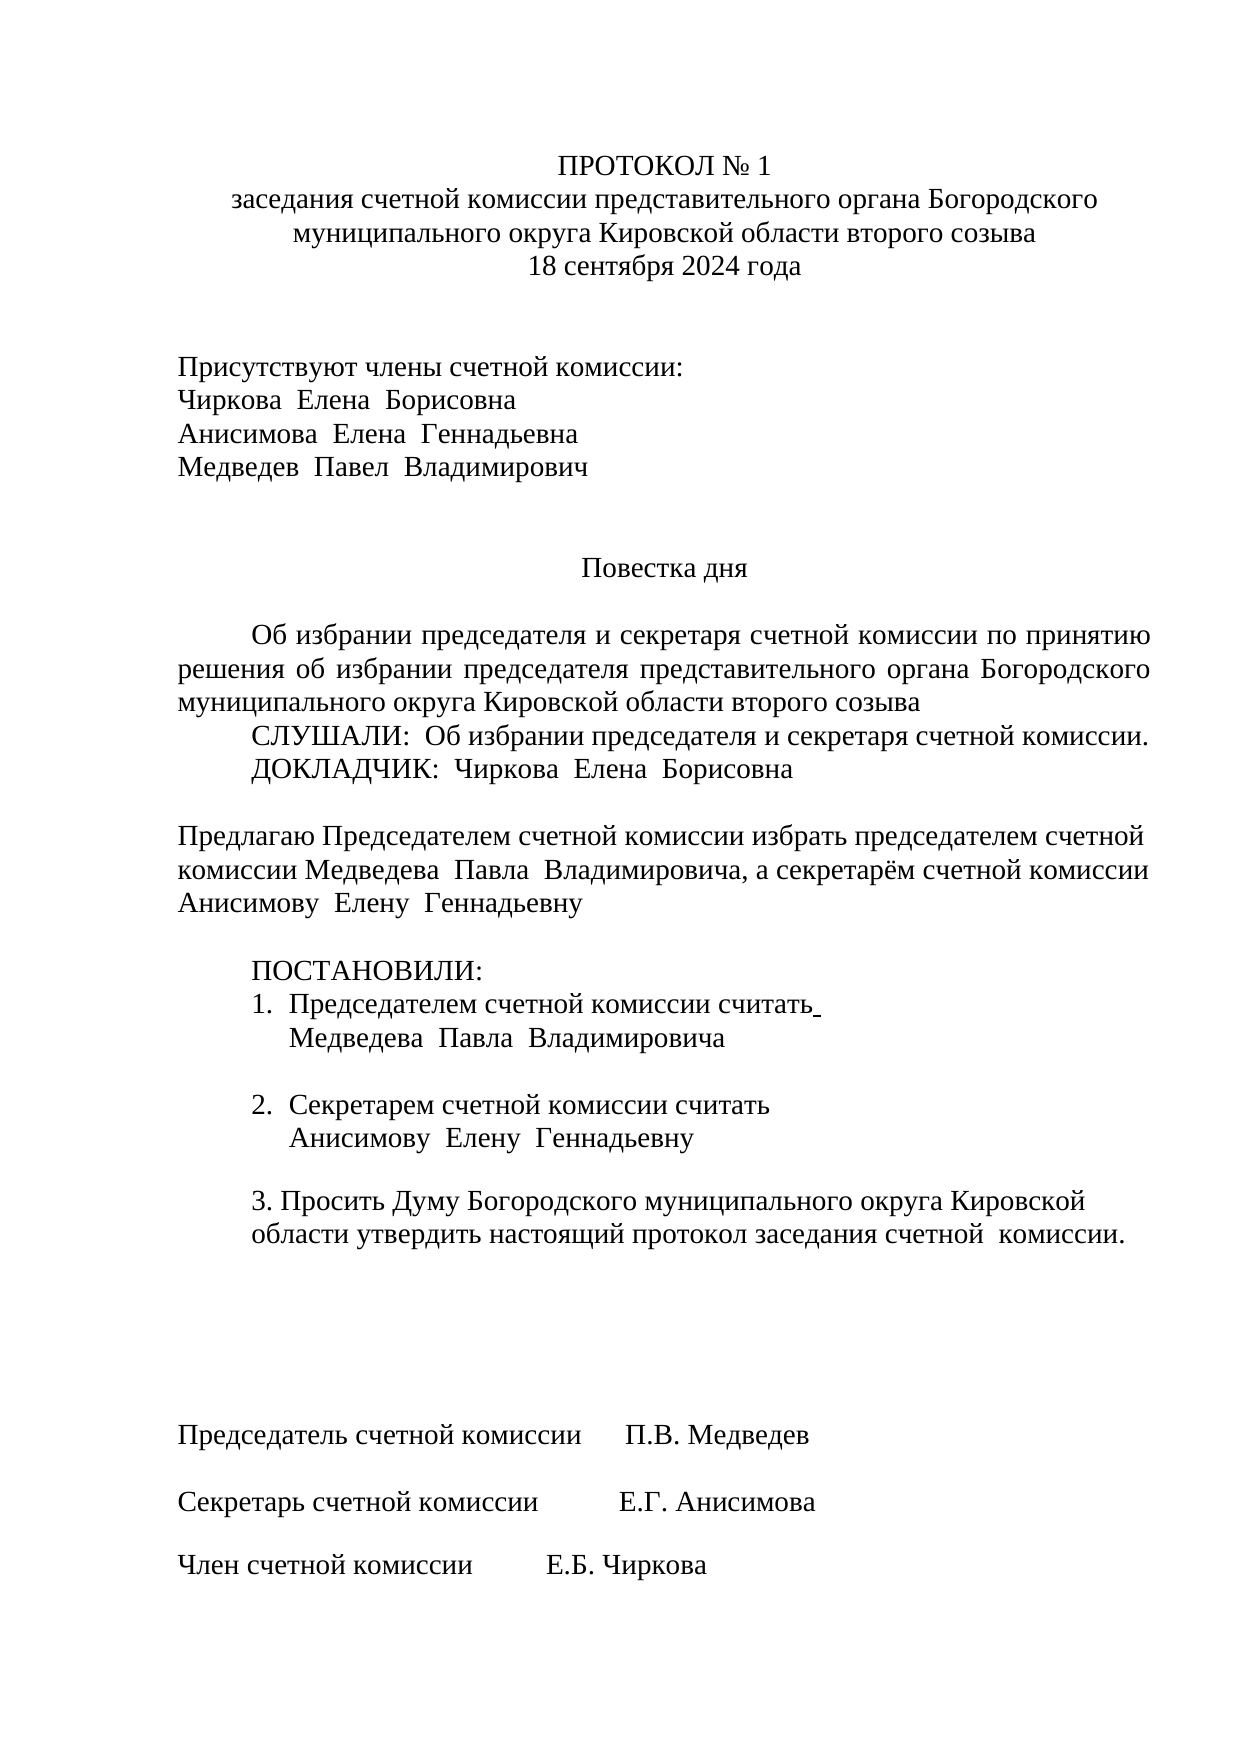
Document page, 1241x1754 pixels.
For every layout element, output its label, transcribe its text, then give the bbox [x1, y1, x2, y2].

text заседания счетной комиссии представительного органа Богородского муниципального округа Кировской области второго созыва [177, 181, 1152, 248]
text ПОСТАНОВИЛИ: [177, 953, 1152, 986]
list Медведева Павла Владимировича [288, 1020, 1152, 1053]
text Анисимова Елена Геннадьевна [177, 416, 1152, 449]
text Присутствуют члены счетной комиссии: [177, 349, 1152, 382]
text Секретарь счетной комиссии Е.Г. Анисимова [177, 1484, 1152, 1518]
text Чиркова Елена Борисовна [177, 382, 1152, 416]
list Секретарем счетной комиссии считать [251, 1087, 1152, 1120]
text СЛУШАЛИ: Об избрании председателя и секретаря счетной комиссии. [177, 718, 1152, 751]
text ПРОТОКОЛ № 1 [177, 148, 1152, 181]
text Медведев Павел Владимирович [177, 449, 1152, 483]
text 18 сентября 2024 года [177, 248, 1152, 282]
text 3. Просить Думу Богородского муниципального округа Кировской области утвердить настоящий протокол заседания счетной комиссии. [251, 1183, 1152, 1250]
text ДОКЛАДЧИК: Чиркова Елена Борисовна [177, 751, 1152, 785]
text Об избрании председателя и секретаря счетной комиссии по принятию решения об избрании председателя представительного органа Богородского муниципального округа Кировской области второго созыва [177, 617, 1152, 718]
text Председатель счетной комиссии П.В. Медведев [177, 1417, 1152, 1451]
list Председателем счетной комиссии считать [251, 986, 1152, 1020]
list Анисимову Елену Геннадьевну [288, 1120, 1152, 1154]
text Предлагаю Председателем счетной комиссии избрать председателем счетной комиссии Медведева Павла Владимировича, а секретарём счетной комиссии Анисимову Елену Геннадьевну [177, 818, 1152, 919]
text Повестка дня [177, 550, 1152, 584]
text Член счетной комиссии Е.Б. Чиркова [177, 1547, 1152, 1580]
